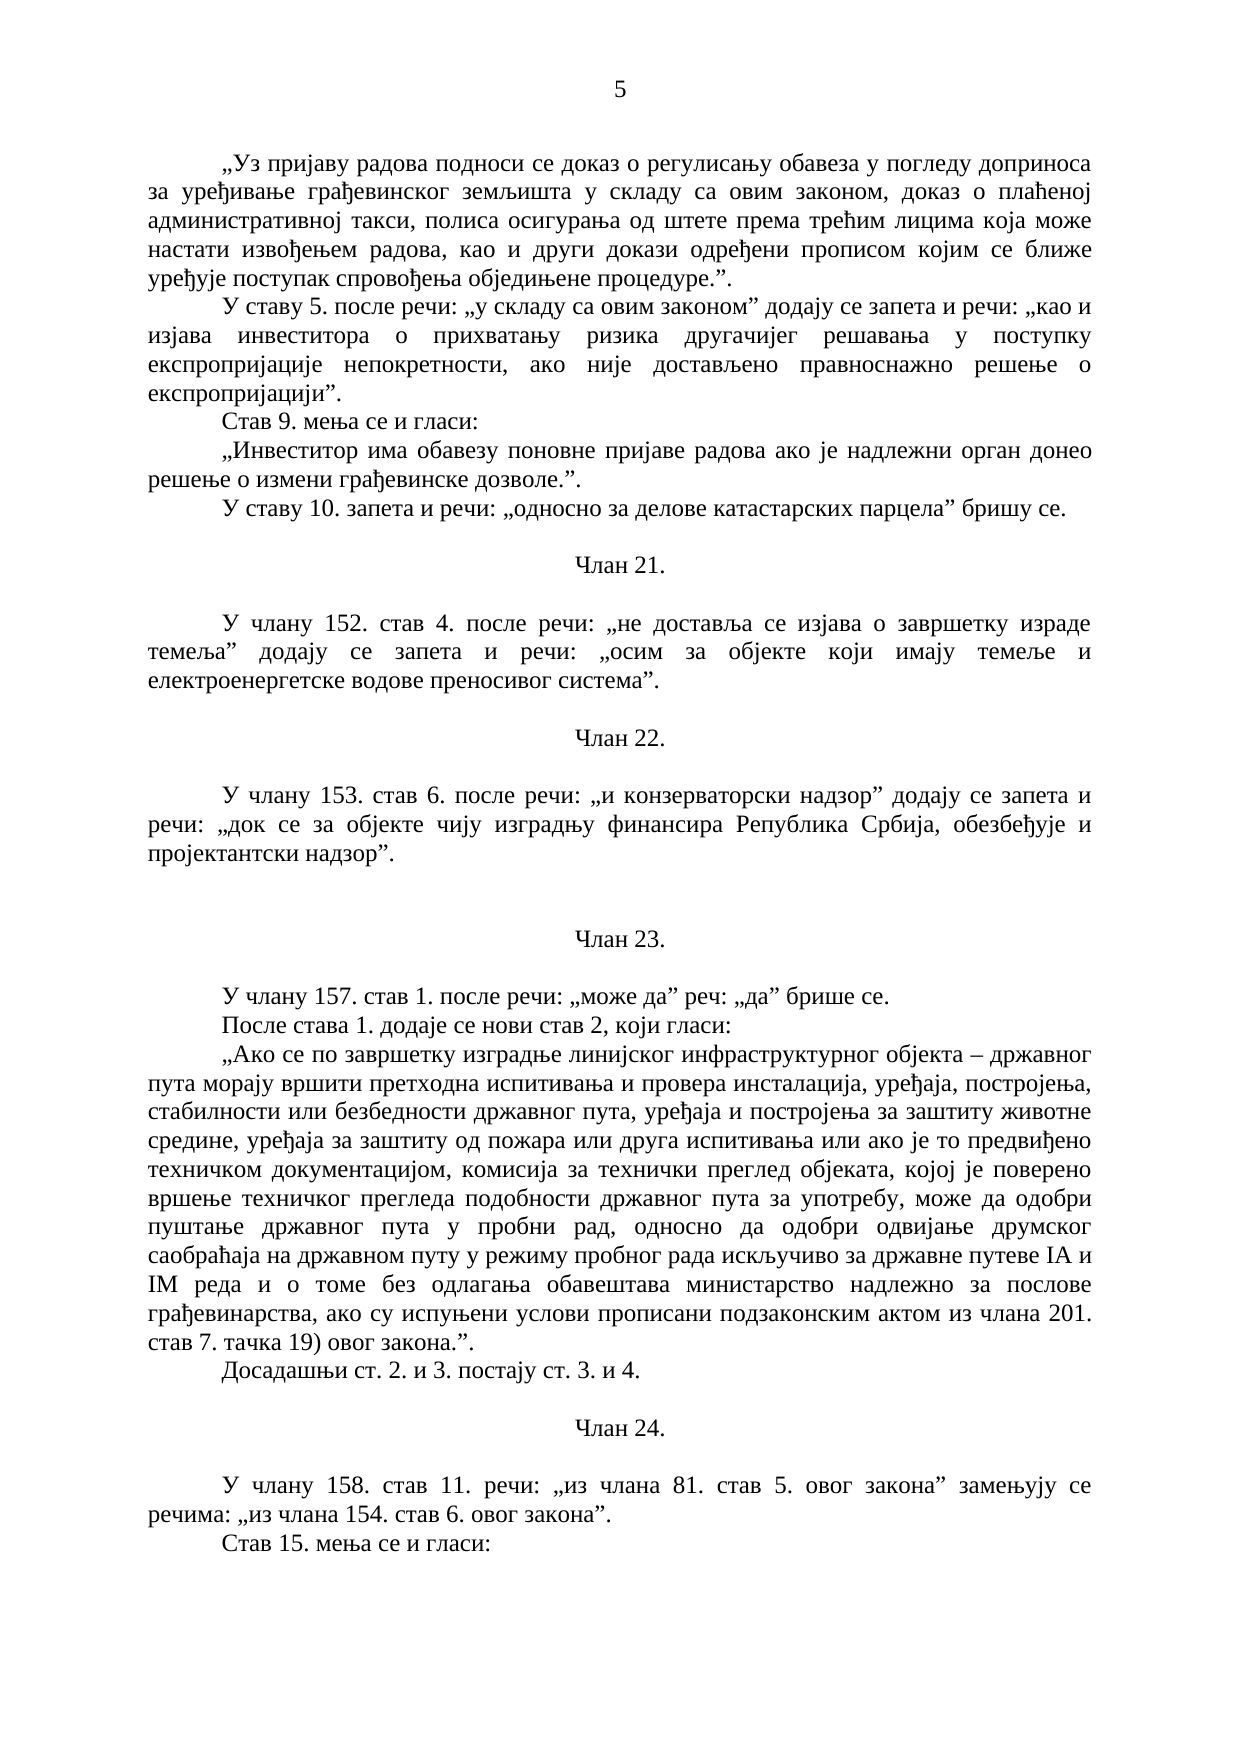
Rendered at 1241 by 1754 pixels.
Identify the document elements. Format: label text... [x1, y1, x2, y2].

text Досадашњи ст. 2. и 3. постају ст. 3. и 4. [148, 1355, 1093, 1384]
text Став 9. мења се и гласи: [148, 406, 1093, 435]
text Став 15. мења се и гласи: [148, 1528, 1093, 1557]
text У члану 157. став 1. после речи: „може да” реч: „да” брише се. [148, 981, 1093, 1010]
text „Ако се по завршетку изградње линијског инфраструктурног објекта – државног пута морају вршити претходна испитивања и провера инсталација, уређаја, постројења, стабилности или безбедности државног пута, уређаја и постројења за заштиту животне средине, уређаја за заштиту од пожара или друга испитивања или ако је то предвиђено техничком документацијом, комисија за технички преглед објеката, којој је поверено вршење техничког прегледа подобности државног пута за употребу, може да одобри пуштање државног пута у пробни рад, односно да одобри одвијање друмског саобраћаја на државном путу у режиму пробног рада искључиво за државне путеве IA и IМ реда и о томе без одлагања обавештава министарство надлежно за послове грађевинарства, ако су испуњени услови прописани подзаконским актом из члана 201. став 7. тачка 19) овог закона.”. [148, 1039, 1093, 1355]
text „Уз пријаву радова подноси се доказ о регулисању обавеза у погледу доприноса за уређивање грађевинског земљишта у складу са овим законом, доказ о плаћеној административној такси, полиса осигурања од штете према трећим лицима која може настати извођењем радова, као и други докази одређени прописом којим се ближе уређује поступак спровођења обједињене процедуре.”. [148, 148, 1093, 291]
text Члан 21. [148, 550, 1093, 579]
text Члан 22. [148, 723, 1093, 751]
text После става 1. додаје се нови став 2, који гласи: [148, 1010, 1093, 1039]
text У члану 158. став 11. речи: „из члана 81. став 5. овог закона” замењују се речима: „из члана 154. став 6. овог закона”. [148, 1470, 1093, 1528]
text Члан 23. [148, 924, 1093, 953]
text Члан 24. [148, 1413, 1093, 1442]
text У ставу 5. после речи: „у складу са овим законом” додају се запета и речи: „као и изјава инвеститора о прихватању ризика другачијег решавања у поступку експропријације непокретности, ако није достављено правноснажно решење о експропријацији”. [148, 291, 1093, 406]
text У члану 153. став 6. после речи: „и конзерваторски надзор” додају се запета и речи: „док се за објекте чију изградњу финансира Република Србија, обезбеђује и пројектантски надзор”. [148, 780, 1093, 866]
text У члану 152. став 4. после речи: „не доставља се изјава о завршетку израде темеља” додају се запета и речи: „осим за објекте који имају темеље и електроенергетске водове преносивог система”. [148, 608, 1093, 694]
text „Инвеститор има обавезу поновне пријаве радова ако је надлежни орган донео решење о измени грађевинске дозволе.”. [148, 435, 1093, 493]
text У ставу 10. запета и речи: „односно за делове катастарских парцела” бришу се. [148, 493, 1093, 521]
